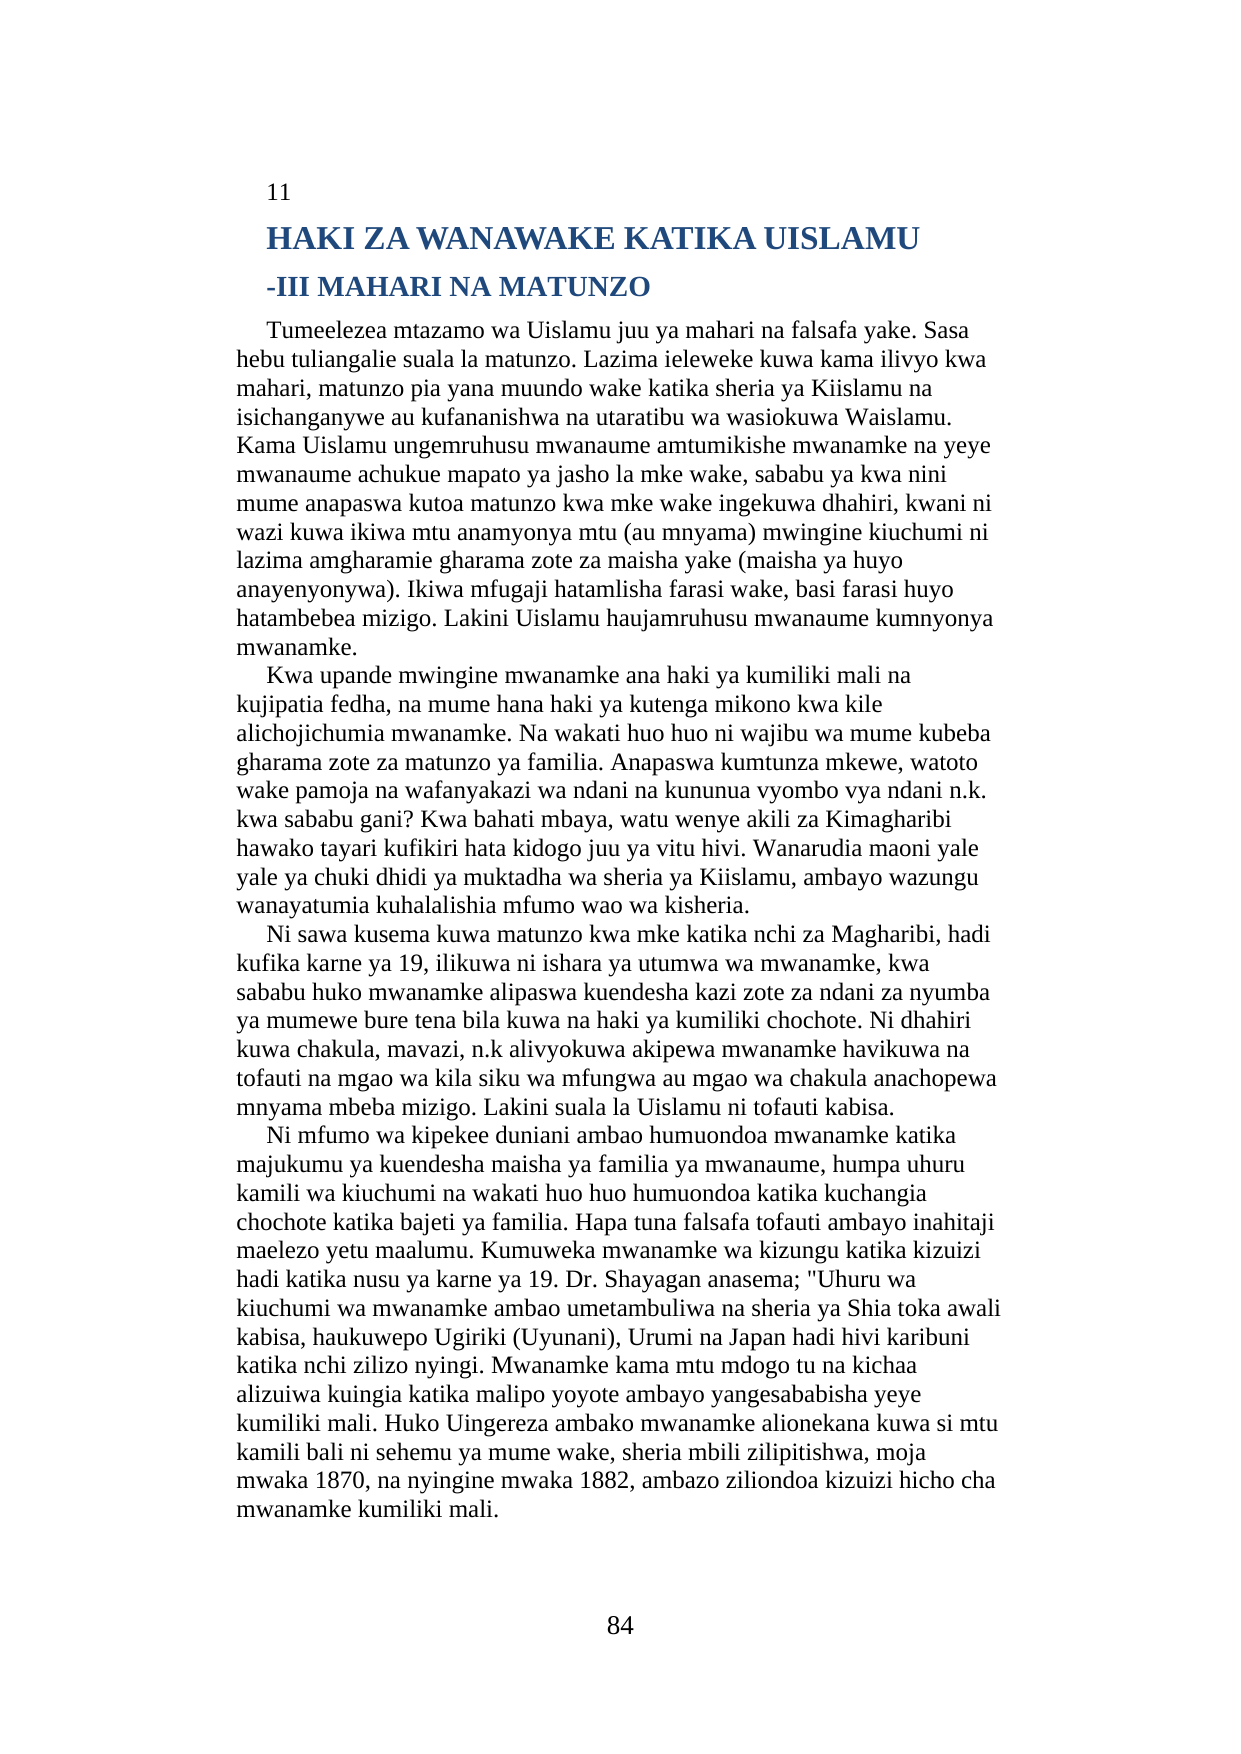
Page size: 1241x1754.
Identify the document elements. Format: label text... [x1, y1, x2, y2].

text Kwa upande mwingine mwanamke ana haki ya kumiliki mali na kujipatia fedha, na mume hana haki ya kutenga mikono kwa kile alichojichumia mwanamke. Na wakati huo huo ni wajibu wa mume kubeba gharama zote za matunzo ya familia. Anapaswa kumtunza mkewe, watoto wake pamoja na wafanyakazi wa ndani na kununua vyombo vya ndani n.k. kwa sababu gani? Kwa bahati mbaya, watu wenye akili za Kimagharibi hawako tayari kufikiri hata kidogo juu ya vitu hivi. Wanarudia maoni yale yale ya chuki dhidi ya muktadha wa sheria ya Kiislamu, ambayo wazungu wanayatumia kuhalalishia mfumo wao wa kisheria. [236, 660, 1004, 919]
subtitle HAKI ZA WANAWAKE KATIKA UISLAMU [236, 218, 1004, 257]
subtitle -III MAHARI NA MATUNZO [236, 269, 1004, 303]
text Ni mfumo wa kipekee duniani ambao humuondoa mwanamke katika majukumu ya kuendesha maisha ya familia ya mwanaume, humpa uhuru kamili wa kiuchumi na wakati huo huo humuondoa katika kuchangia chochote katika bajeti ya familia. Hapa tuna falsafa tofauti ambayo inahitaji maelezo yetu maalumu. Kumuweka mwanamke wa kizungu katika kizuizi hadi katika nusu ya karne ya 19. Dr. Shayagan anasema; "Uhuru wa kiuchumi wa mwanamke ambao umetambuliwa na sheria ya Shia toka awali kabisa, haukuwepo Ugiriki (Uyunani), Urumi na Japan hadi hivi karibuni katika nchi zilizo nyingi. Mwanamke kama mtu mdogo tu na kichaa alizuiwa kuingia katika malipo yoyote ambayo yangesababisha yeye kumiliki mali. Huko Uingereza ambako mwanamke alionekana kuwa si mtu kamili bali ni sehemu ya mume wake, sheria mbili zilipitishwa, moja mwaka 1870, na nyingine mwaka 1882, ambazo ziliondoa kizuizi hicho cha mwanamke kumiliki mali. [236, 1120, 1004, 1523]
text Tumeelezea mtazamo wa Uislamu juu ya mahari na falsafa yake. Sasa hebu tuliangalie suala la matunzo. Lazima ieleweke kuwa kama ilivyo kwa mahari, matunzo pia yana muundo wake katika sheria ya Kiislamu na isichanganywe au kufananishwa na utaratibu wa wasiokuwa Waislamu. Kama Uislamu ungemruhusu mwanaume amtumikishe mwanamke na yeye mwanaume achukue mapato ya jasho la mke wake, sababu ya kwa nini mume anapaswa kutoa matunzo kwa mke wake ingekuwa dhahiri, kwani ni wazi kuwa ikiwa mtu anamyonya mtu (au mnyama) mwingine kiuchumi ni lazima amgharamie gharama zote za maisha yake (maisha ya huyo anayenyonywa). Ikiwa mfugaji hatamlisha farasi wake, basi farasi huyo hatambebea mizigo. Lakini Uislamu haujamruhusu mwanaume kumnyonya mwanamke. [236, 315, 1004, 660]
text 11 [236, 177, 1004, 206]
text Ni sawa kusema kuwa matunzo kwa mke katika nchi za Magharibi, hadi kufika karne ya 19, ilikuwa ni ishara ya utumwa wa mwanamke, kwa sababu huko mwanamke alipaswa kuendesha kazi zote za ndani za nyumba ya mumewe bure tena bila kuwa na haki ya kumiliki chochote. Ni dhahiri kuwa chakula, mavazi, n.k alivyokuwa akipewa mwanamke havikuwa na tofauti na mgao wa kila siku wa mfungwa au mgao wa chakula anachopewa mnyama mbeba mizigo. Lakini suala la Uislamu ni tofauti kabisa. [236, 919, 1004, 1120]
